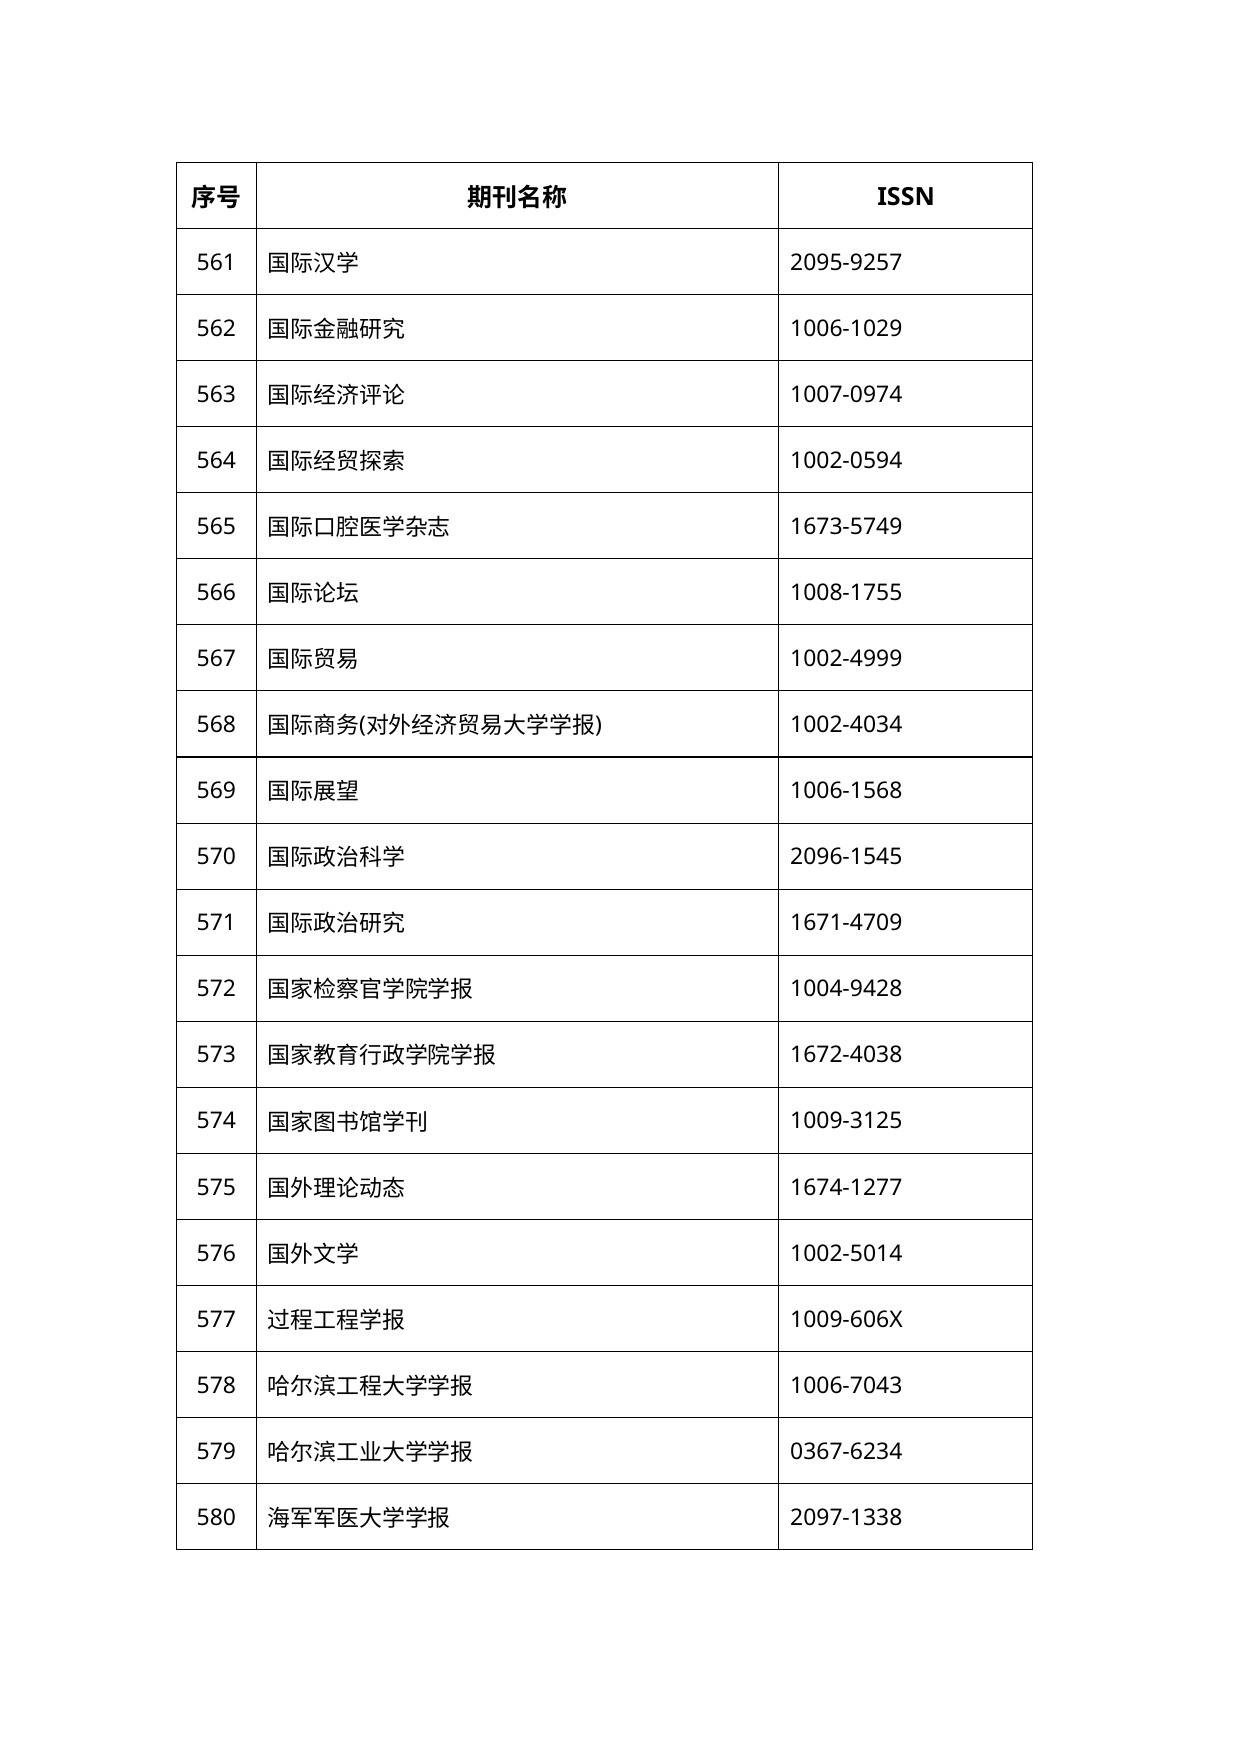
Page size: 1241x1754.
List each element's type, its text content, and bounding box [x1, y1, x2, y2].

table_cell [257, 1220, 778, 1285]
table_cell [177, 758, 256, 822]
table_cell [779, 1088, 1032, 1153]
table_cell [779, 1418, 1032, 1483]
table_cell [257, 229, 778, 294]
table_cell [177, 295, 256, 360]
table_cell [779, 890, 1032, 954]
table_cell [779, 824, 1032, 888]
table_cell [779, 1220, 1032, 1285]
table_header ISSN [779, 163, 1032, 228]
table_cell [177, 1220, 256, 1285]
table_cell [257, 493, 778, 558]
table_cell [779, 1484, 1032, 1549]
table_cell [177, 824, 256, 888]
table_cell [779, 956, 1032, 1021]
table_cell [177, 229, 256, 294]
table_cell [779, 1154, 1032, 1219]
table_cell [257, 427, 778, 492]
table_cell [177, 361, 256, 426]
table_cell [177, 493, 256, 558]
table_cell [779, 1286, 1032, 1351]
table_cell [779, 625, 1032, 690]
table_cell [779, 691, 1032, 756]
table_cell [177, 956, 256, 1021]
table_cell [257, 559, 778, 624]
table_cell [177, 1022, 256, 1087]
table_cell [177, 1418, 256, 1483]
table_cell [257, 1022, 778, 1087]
table_header 期刊名称 [257, 163, 778, 228]
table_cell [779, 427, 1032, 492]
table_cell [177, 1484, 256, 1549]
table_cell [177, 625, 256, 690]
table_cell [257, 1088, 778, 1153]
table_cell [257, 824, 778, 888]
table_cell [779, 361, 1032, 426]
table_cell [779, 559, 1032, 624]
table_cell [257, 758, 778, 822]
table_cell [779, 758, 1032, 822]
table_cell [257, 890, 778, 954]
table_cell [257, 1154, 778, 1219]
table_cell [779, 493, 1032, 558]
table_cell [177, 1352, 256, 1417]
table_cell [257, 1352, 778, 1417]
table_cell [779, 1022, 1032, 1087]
table_header 序号 [177, 163, 256, 228]
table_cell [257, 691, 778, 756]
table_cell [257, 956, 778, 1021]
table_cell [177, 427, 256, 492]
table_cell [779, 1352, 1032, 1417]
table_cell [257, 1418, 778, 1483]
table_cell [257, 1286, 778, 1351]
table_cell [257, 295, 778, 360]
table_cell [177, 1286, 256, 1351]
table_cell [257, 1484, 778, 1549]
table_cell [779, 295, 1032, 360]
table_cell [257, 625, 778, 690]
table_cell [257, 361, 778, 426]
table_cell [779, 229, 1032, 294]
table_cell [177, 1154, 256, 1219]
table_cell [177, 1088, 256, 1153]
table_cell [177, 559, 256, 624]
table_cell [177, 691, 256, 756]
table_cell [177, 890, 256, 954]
